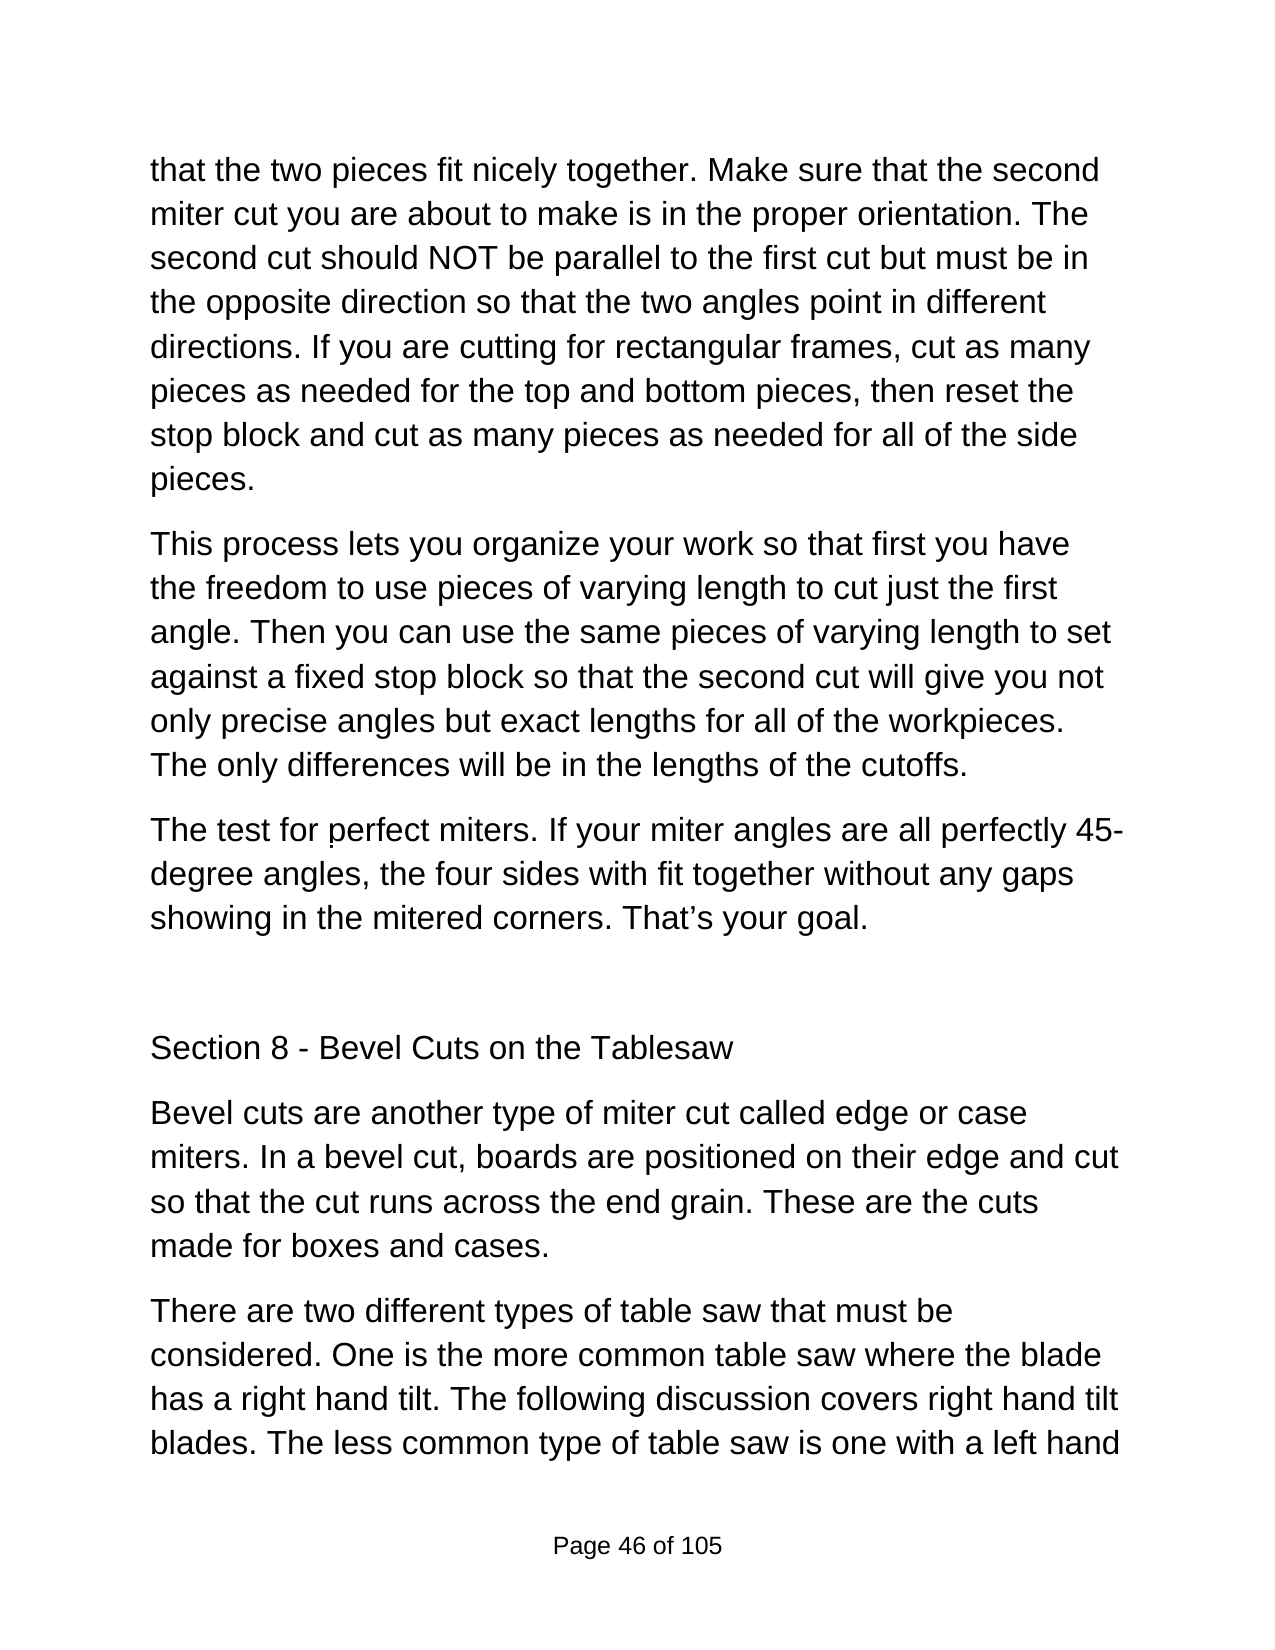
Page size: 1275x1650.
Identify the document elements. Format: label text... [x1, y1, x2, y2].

text This process lets you organize your work so that first you have the freedom to use pieces of varying length to cut just the first angle. Then you can use the same pieces of varying length to set against a fixed stop block so that the second cut will give you not only precise angles but exact lengths for all of the workpieces. The only differences will be in the lengths of the cutoffs. [150, 524, 1125, 783]
text Bevel cuts are another type of miter cut called edge or case miters. In a bevel cut, boards are positioned on their edge and cut so that the cut runs across the end grain. These are the cuts made for boxes and cases. [150, 1093, 1125, 1264]
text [150, 150, 1125, 498]
text The test for perfect miters. If your miter angles are all perfectly 45-degree angles, the four sides with fit together without any gaps showing in the mitered corners. That’s your goal. [150, 810, 1125, 937]
text Section 8 - Bevel Cuts on the Tablesaw [150, 1028, 1125, 1067]
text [150, 1291, 1125, 1462]
